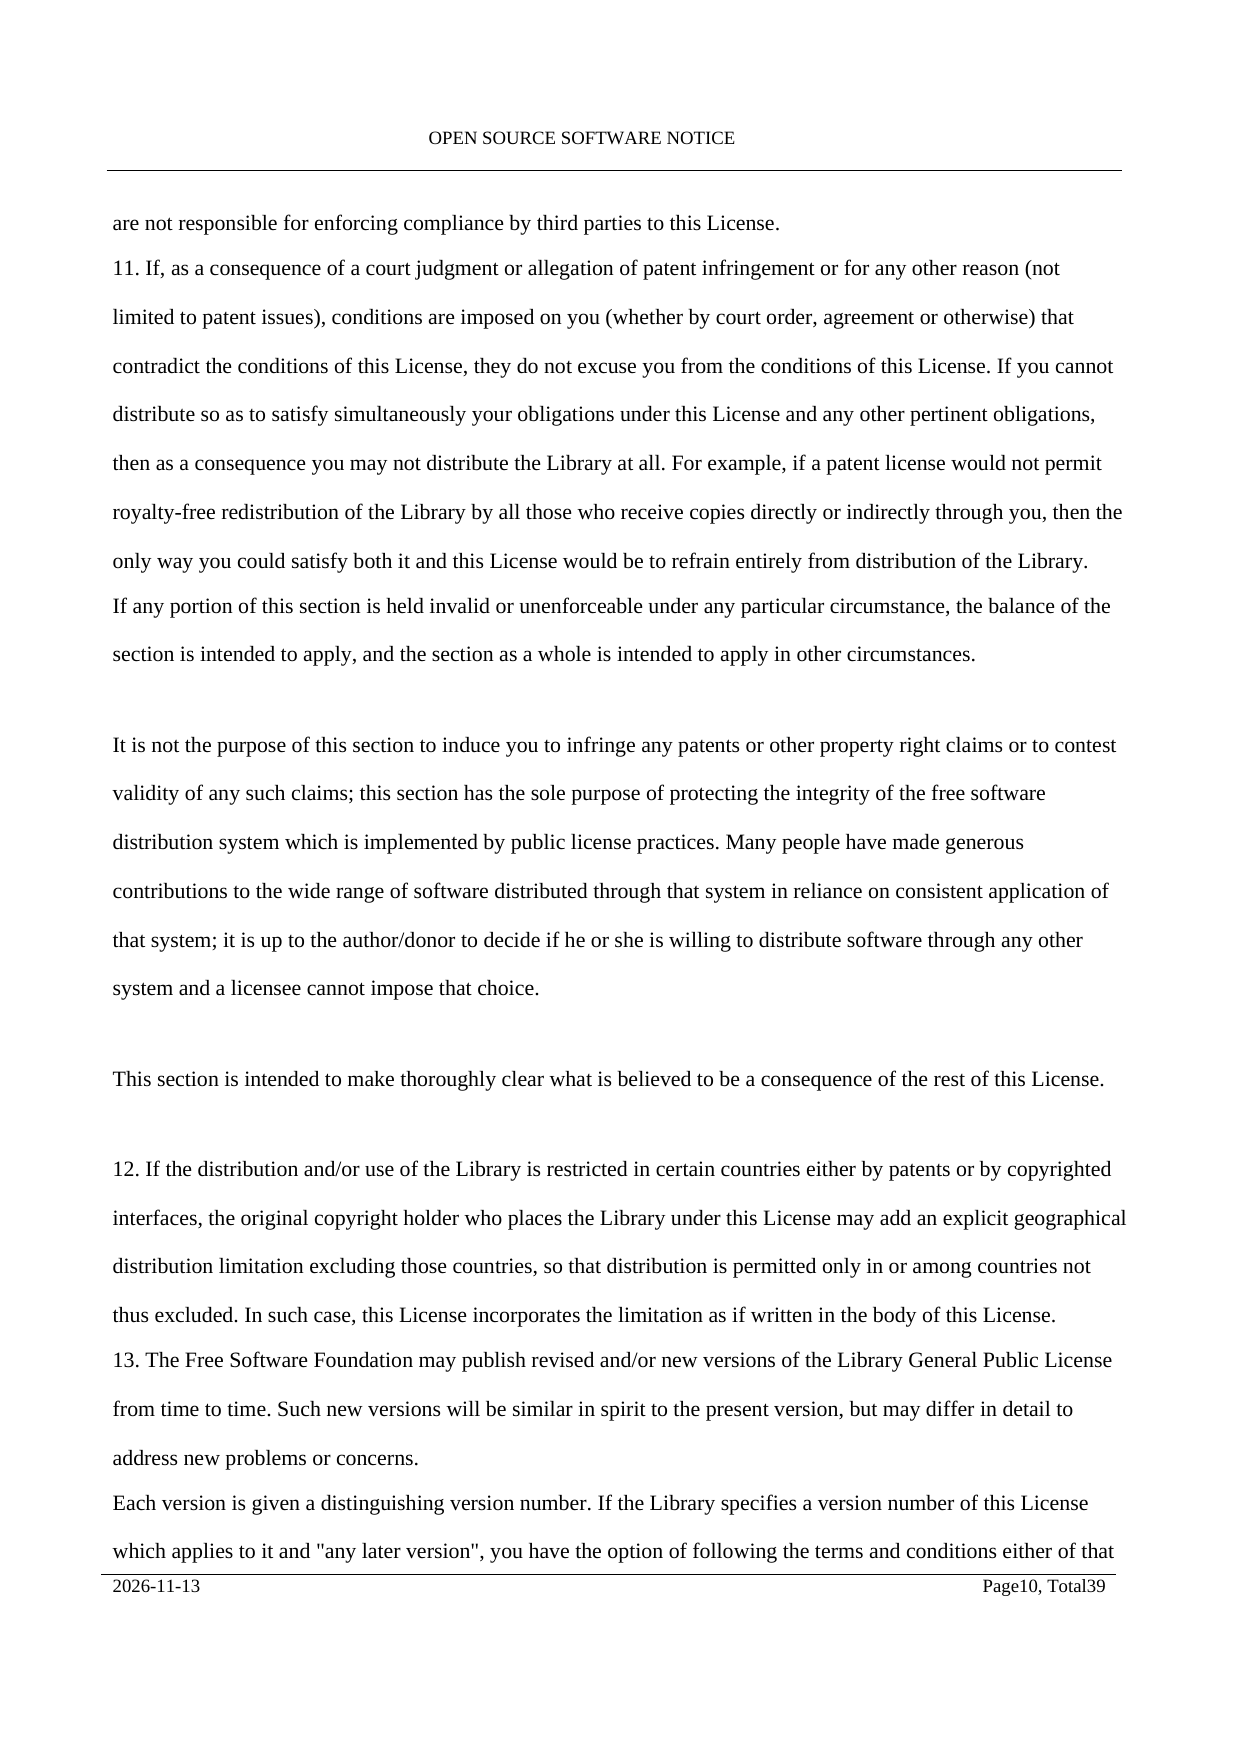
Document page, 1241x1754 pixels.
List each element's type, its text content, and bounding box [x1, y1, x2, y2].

text 12. If the distribution and/or use of the Library is restricted in certain countries either by patents or by copyrighted interfaces, the original copyright holder who places the Library under this License may add an explicit geographical distribution limitation excluding those countries, so that distribution is permitted only in or among countries not thus excluded. In such case, this License incorporates the limitation as if written in the body of this License. [112, 1152, 1128, 1331]
text If any portion of this section is held invalid or unenforceable under any particular circumstance, the balance of the section is intended to apply, and the section as a whole is intended to apply in other circumstances. [112, 589, 1128, 670]
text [112, 1486, 1128, 1567]
text 11. If, as a consequence of a court judgment or allegation of patent infringement or for any other reason (not limited to patent issues), conditions are imposed on you (whether by court order, agreement or otherwise) that contradict the conditions of this License, they do not excuse you from the conditions of this License. If you cannot distribute so as to satisfy simultaneously your obligations under this License and any other pertinent obligations, then as a consequence you may not distribute the Library at all. For example, if a patent license would not permit royalty-free redistribution of the Library by all those who receive copies directly or indirectly through you, then the only way you could satisfy both it and this License would be to refrain entirely from distribution of the Library. [112, 251, 1128, 576]
text 13. The Free Software Foundation may publish revised and/or new versions of the Library General Public License from time to time. Such new versions will be similar in spirit to the present version, but may differ in detail to address new problems or concerns. [112, 1343, 1128, 1473]
text This section is intended to make thoroughly clear what is believed to be a consequence of the rest of this License. [112, 1062, 1128, 1094]
text It is not the purpose of this section to induce you to infringe any patents or other property right claims or to contest validity of any such claims; this section has the sole purpose of protecting the integrity of the free software distribution system which is implemented by public license practices. Many people have made generous contributions to the wide range of software distributed through that system in reliance on consistent application of that system; it is up to the author/donor to decide if he or she is willing to distribute software through any other system and a licensee cannot impose that choice. [112, 728, 1128, 1004]
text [112, 206, 1128, 239]
